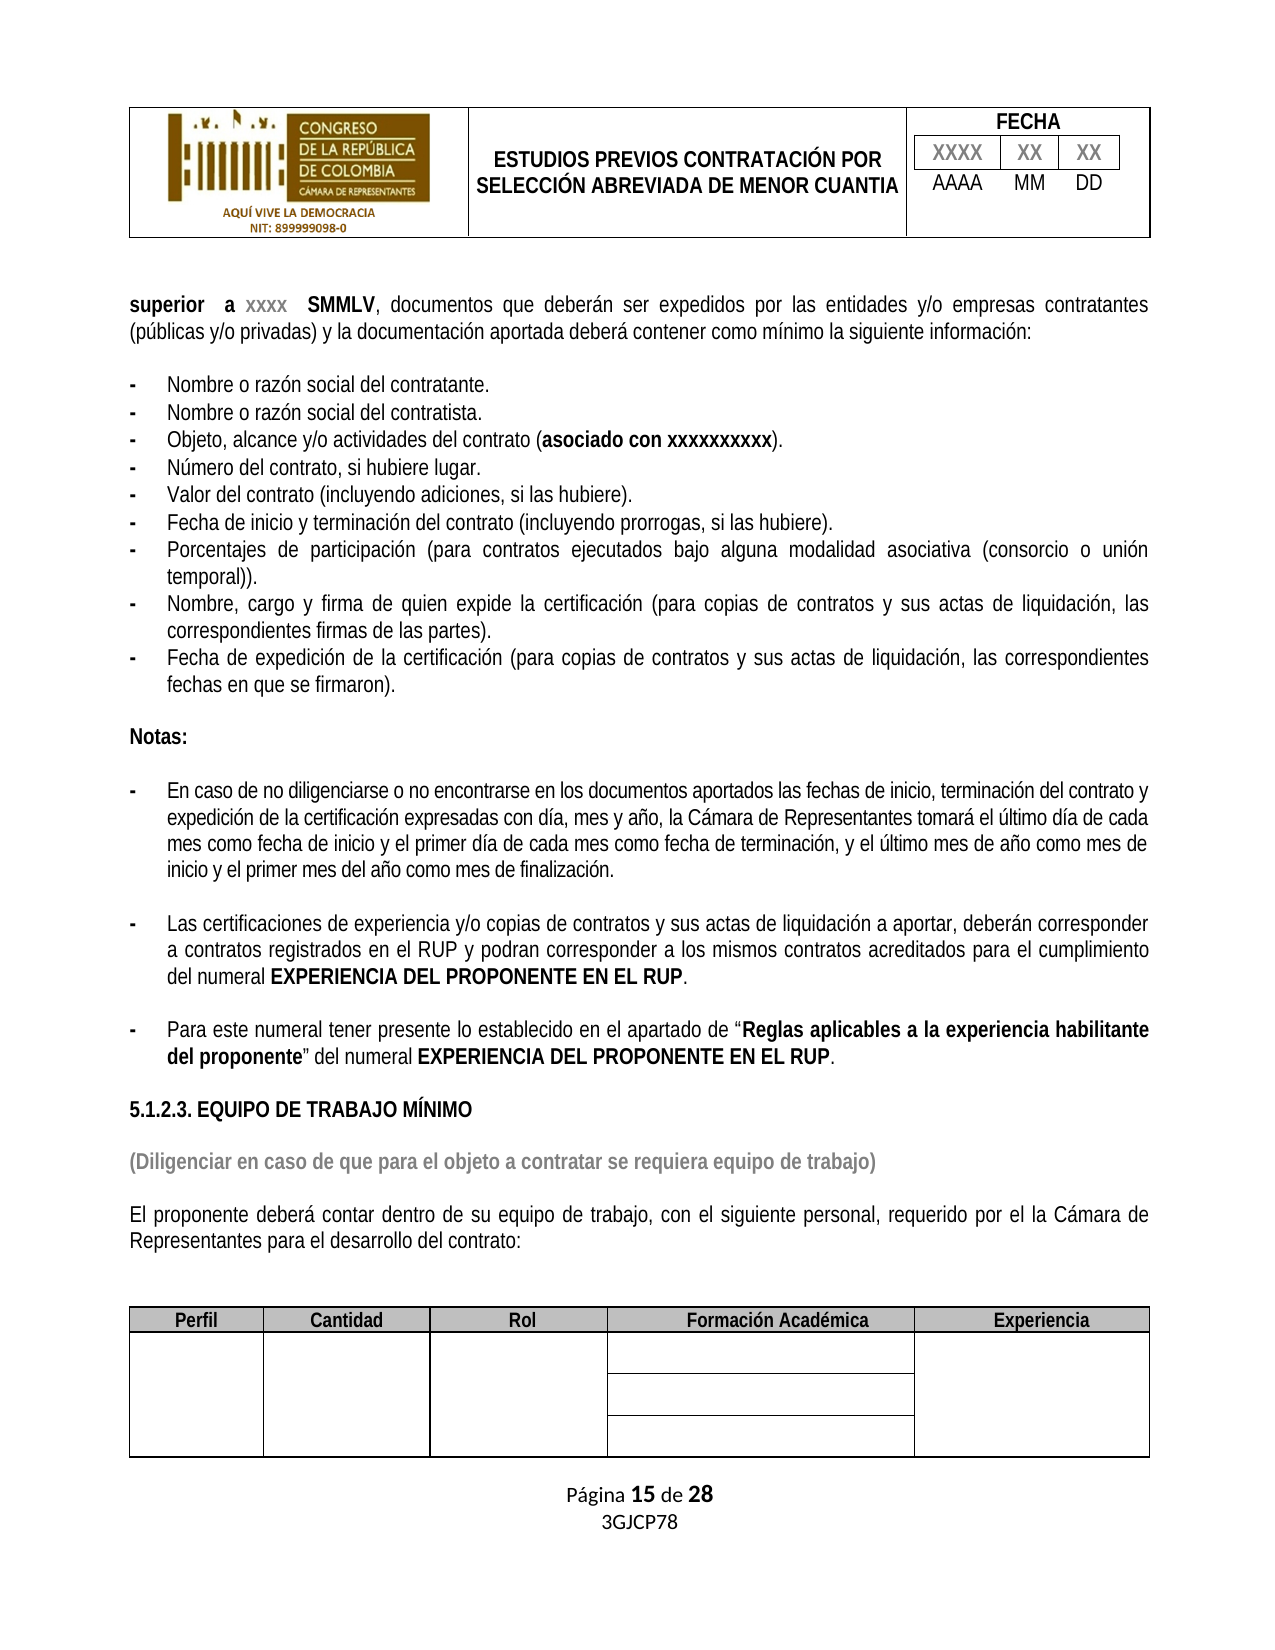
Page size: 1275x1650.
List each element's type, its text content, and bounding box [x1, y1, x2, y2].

text (Diligenciar en caso de que para el objeto a contratar se requiera equipo de trabajo) [129, 1148, 1150, 1175]
table_cell [608, 1333, 914, 1373]
list Para este numeral tener presente lo establecido en el apartado de “Reglas aplicables a la experiencia habilitante del proponente” del numeral EXPERIENCIA DEL PROPONENTE EN EL RUP. [129, 1015, 1150, 1069]
list Nombre o razón social del contratante. [129, 370, 1150, 398]
table_cell [608, 1374, 914, 1415]
list Nombre, cargo y firma de quien expide la certificación (para copias de contratos y sus actas de liquidación, las correspondientes firmas de las partes). [129, 589, 1150, 643]
picture [167, 108, 431, 237]
table_header Experiencia [915, 1308, 1149, 1331]
list Porcentajes de participación (para contratos ejecutados bajo alguna modalidad asociativa (consorcio o unión temporal)). [129, 535, 1150, 589]
list Las certificaciones de experiencia y/o copias de contratos y sus actas de liquidación a aportar, deberán corresponder a contratos registrados en el RUP y podran corresponder a los mismos contratos acreditados para el cumplimiento del numeral EXPERIENCIA DEL PROPONENTE EN EL RUP. [129, 909, 1150, 989]
list Fecha de inicio y terminación del contrato (incluyendo prorrogas, si las hubiere). [129, 508, 1150, 535]
table_cell [130, 1333, 263, 1456]
table_header Cantidad [264, 1308, 429, 1331]
text Notas: [129, 723, 1150, 749]
table_header Formación Académica [608, 1308, 914, 1331]
list Objeto, alcance y/o actividades del contrato (asociado con xxxxxxxxxx). [129, 425, 1150, 453]
list En caso de no diligenciarse o no encontrarse en los documentos aportados las fechas de inicio, terminación del contrato y expedición de la certificación expresadas con día, mes y año, la Cámara de Representantes tomará el último día de cada mes como fecha de inicio y el primer día de cada mes como fecha de terminación, y el último mes de año como mes de inicio y el primer mes del año como mes de finalización. [129, 776, 1150, 882]
list Nombre o razón social del contratista. [129, 398, 1150, 425]
text El proponente deberá contar dentro de su equipo de trabajo, con el siguiente personal, requerido por el la Cámara de Representantes para el desarrollo del contrato: [129, 1201, 1150, 1254]
table_cell [264, 1333, 429, 1456]
table_header Perfil [130, 1308, 263, 1331]
table_cell [431, 1333, 607, 1456]
table_header Rol [431, 1308, 607, 1331]
list Valor del contrato (incluyendo adiciones, si las hubiere). [129, 480, 1150, 508]
table_cell [915, 1333, 1149, 1456]
list EQUIPO DE TRABAJO MÍNIMO [129, 1096, 1150, 1122]
table_cell [608, 1416, 914, 1456]
list Fecha de expedición de la certificación (para copias de contratos y sus actas de liquidación, las correspondientes fechas en que se firmaron). [129, 643, 1150, 697]
list Número del contrato, si hubiere lugar. [129, 453, 1150, 480]
